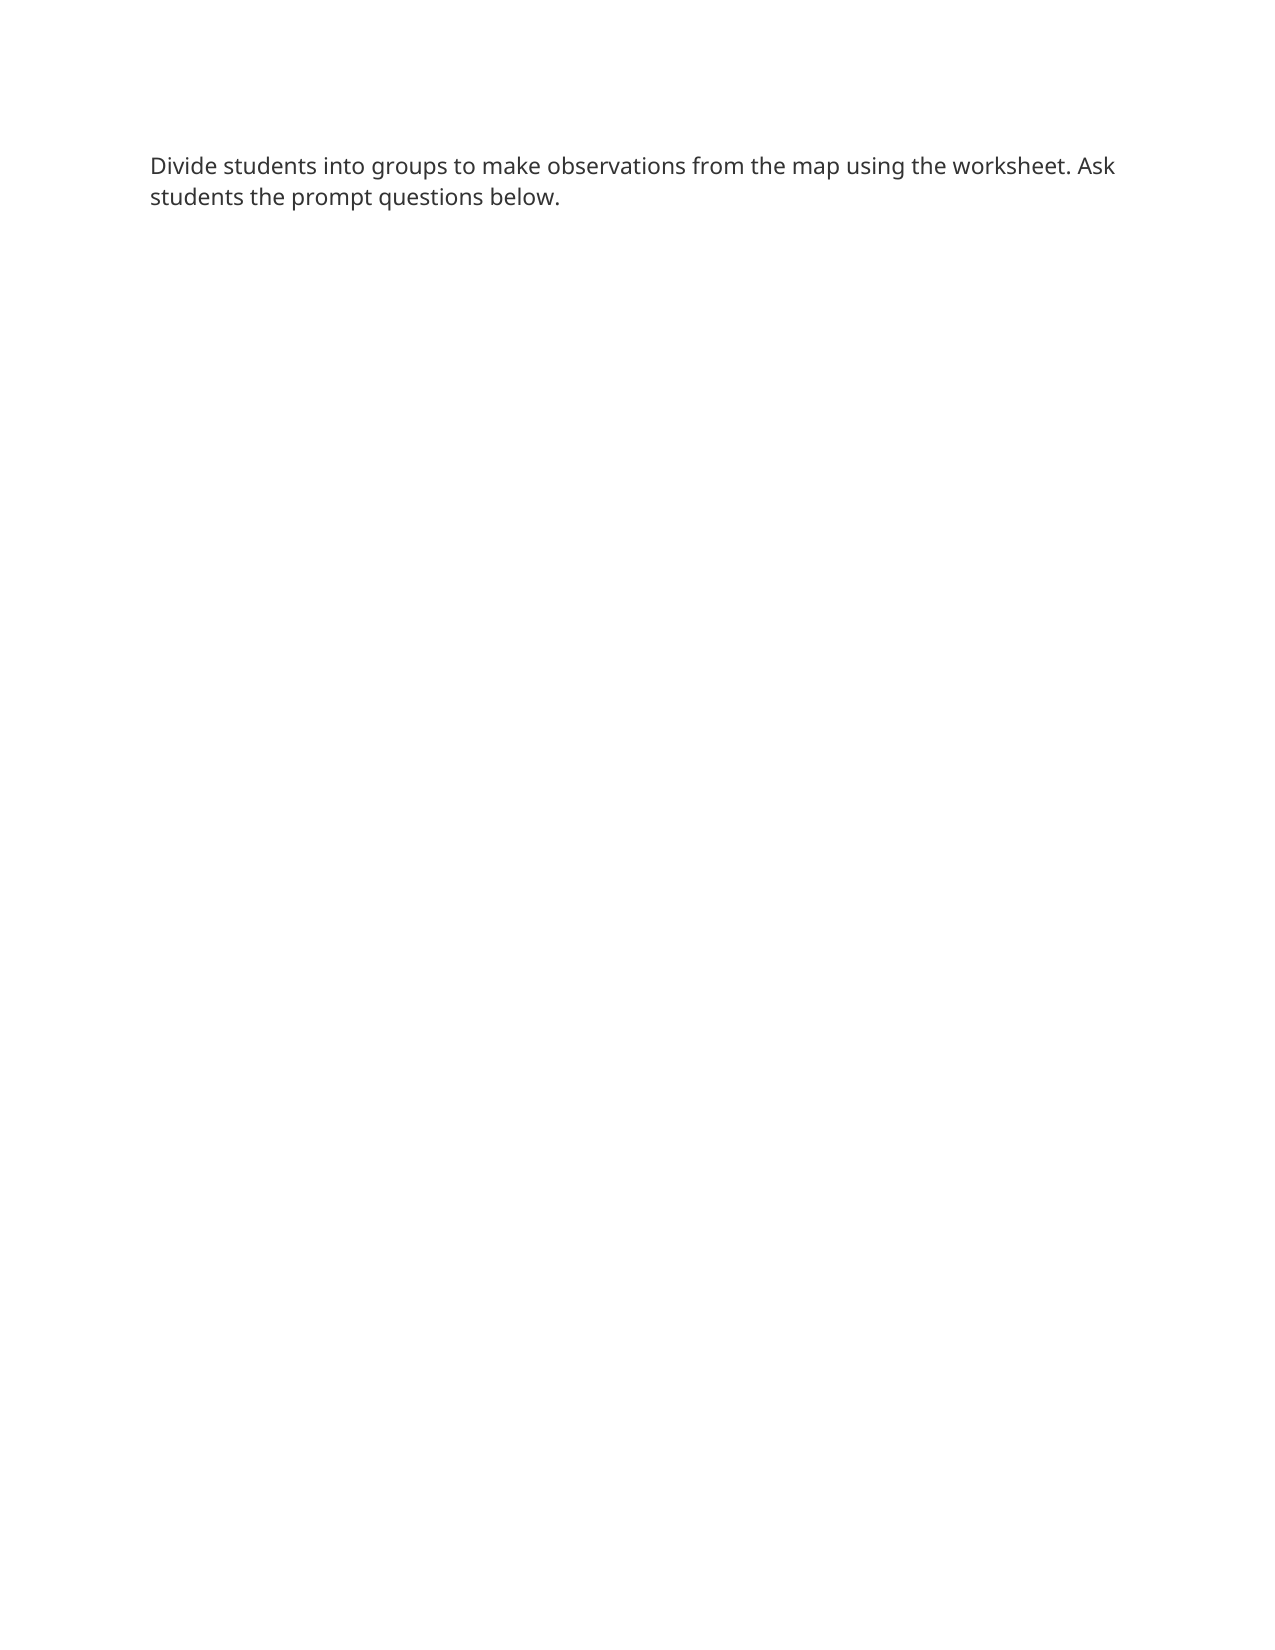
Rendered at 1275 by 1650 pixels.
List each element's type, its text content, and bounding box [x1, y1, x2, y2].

text Divide students into groups to make observations from the map using the worksheet. Ask students the prompt questions below. [561, 150, 1125, 212]
